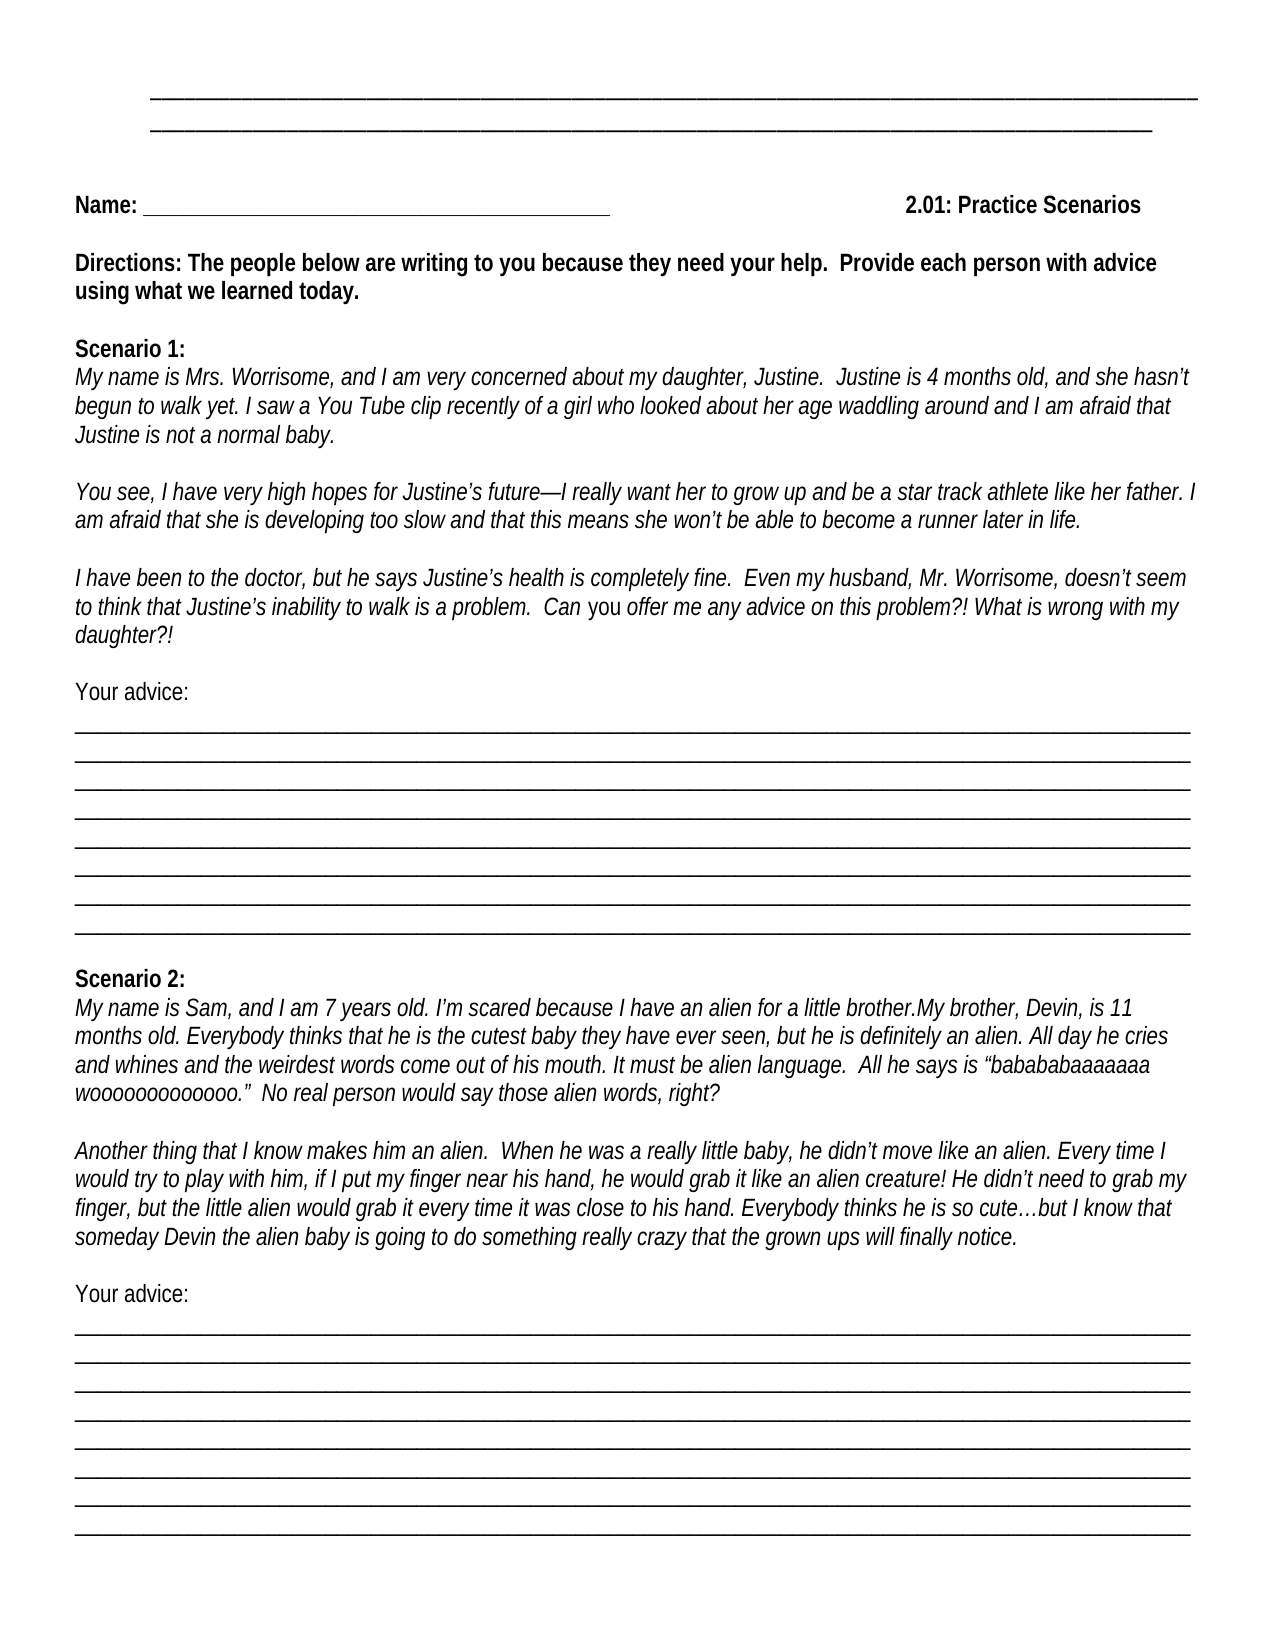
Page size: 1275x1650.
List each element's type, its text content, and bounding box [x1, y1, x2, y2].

text You see, I have very high hopes for Justine’s future—I really want her to grow up and be a star track athlete like her father. I am afraid that she is developing too slow and that this means she won’t be able to become a runner later in life. [75, 477, 1200, 534]
text My name is Mrs. Worrisome, and I am very concerned about my daughter, Justine. Justine is 4 months old, and she hasn’t begun to walk yet. I saw a You Tube clip recently of a girl who looked about her age waddling around and I am afraid that Justine is not a normal baby. [75, 362, 1200, 448]
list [150, 75, 1200, 135]
text Your advice: ________________________________________________________________________________________________________________________________________________________________________________________________________________________________________________________________________________________________________________________________________________________________________________________________________ [75, 677, 1200, 821]
text ________________________________________________________________________________________________________________________________________________________________________________________________________________________________________________________________________________________________________________________________________________________________________________________________________ [75, 821, 1200, 935]
text ________________________________________________________________________________________________________________________________________________________________________________________________________________________________________________________________________________________________________________________________________________________________________________________________________ [75, 1422, 1200, 1537]
text Directions: The people below are writing to you because they need your help. Provide each person with advice using what we learned today. [75, 248, 1200, 305]
text I have been to the doctor, but he says Justine’s health is completely fine. Even my husband, Mr. Worrisome, doesn’t seem to think that Justine’s inability to walk is a problem. Can you offer me any advice on this problem?! What is wrong with my daughter?! [75, 563, 1200, 649]
text Your advice: ________________________________________________________________________________________________________________________________________________________________________________________________________________________________________________________________________________________________________________________________________________________________________________________________________ [75, 1279, 1200, 1422]
text Scenario 2: [75, 964, 1200, 992]
text My name is Sam, and I am 7 years old. I’m scared because I have an alien for a little brother.My brother, Devin, is 11 months old. Everybody thinks that he is the cutest baby they have ever seen, but he is definitely an alien. All day he cries and whines and the weirdest words come out of his mouth. It must be alien language. All he says is “babababaaaaaaa wooooooooooooo.” No real person would say those alien words, right? [75, 992, 1200, 1107]
text Another thing that I know makes him an alien. When he was a really little baby, he didn’t move like an alien. Every time I would try to play with him, if I put my finger near his hand, he would grab it like an alien creature! He didn’t need to grab my finger, but the little alien would grab it every time it was close to his hand. Everybody thinks he is so cute…but I know that someday Devin the alien baby is going to do something really crazy that the grown ups will finally notice. [75, 1136, 1200, 1250]
text Scenario 1: [75, 334, 1200, 362]
text Name: _________________________________________ 2.01: Practice Scenarios [75, 190, 1200, 219]
